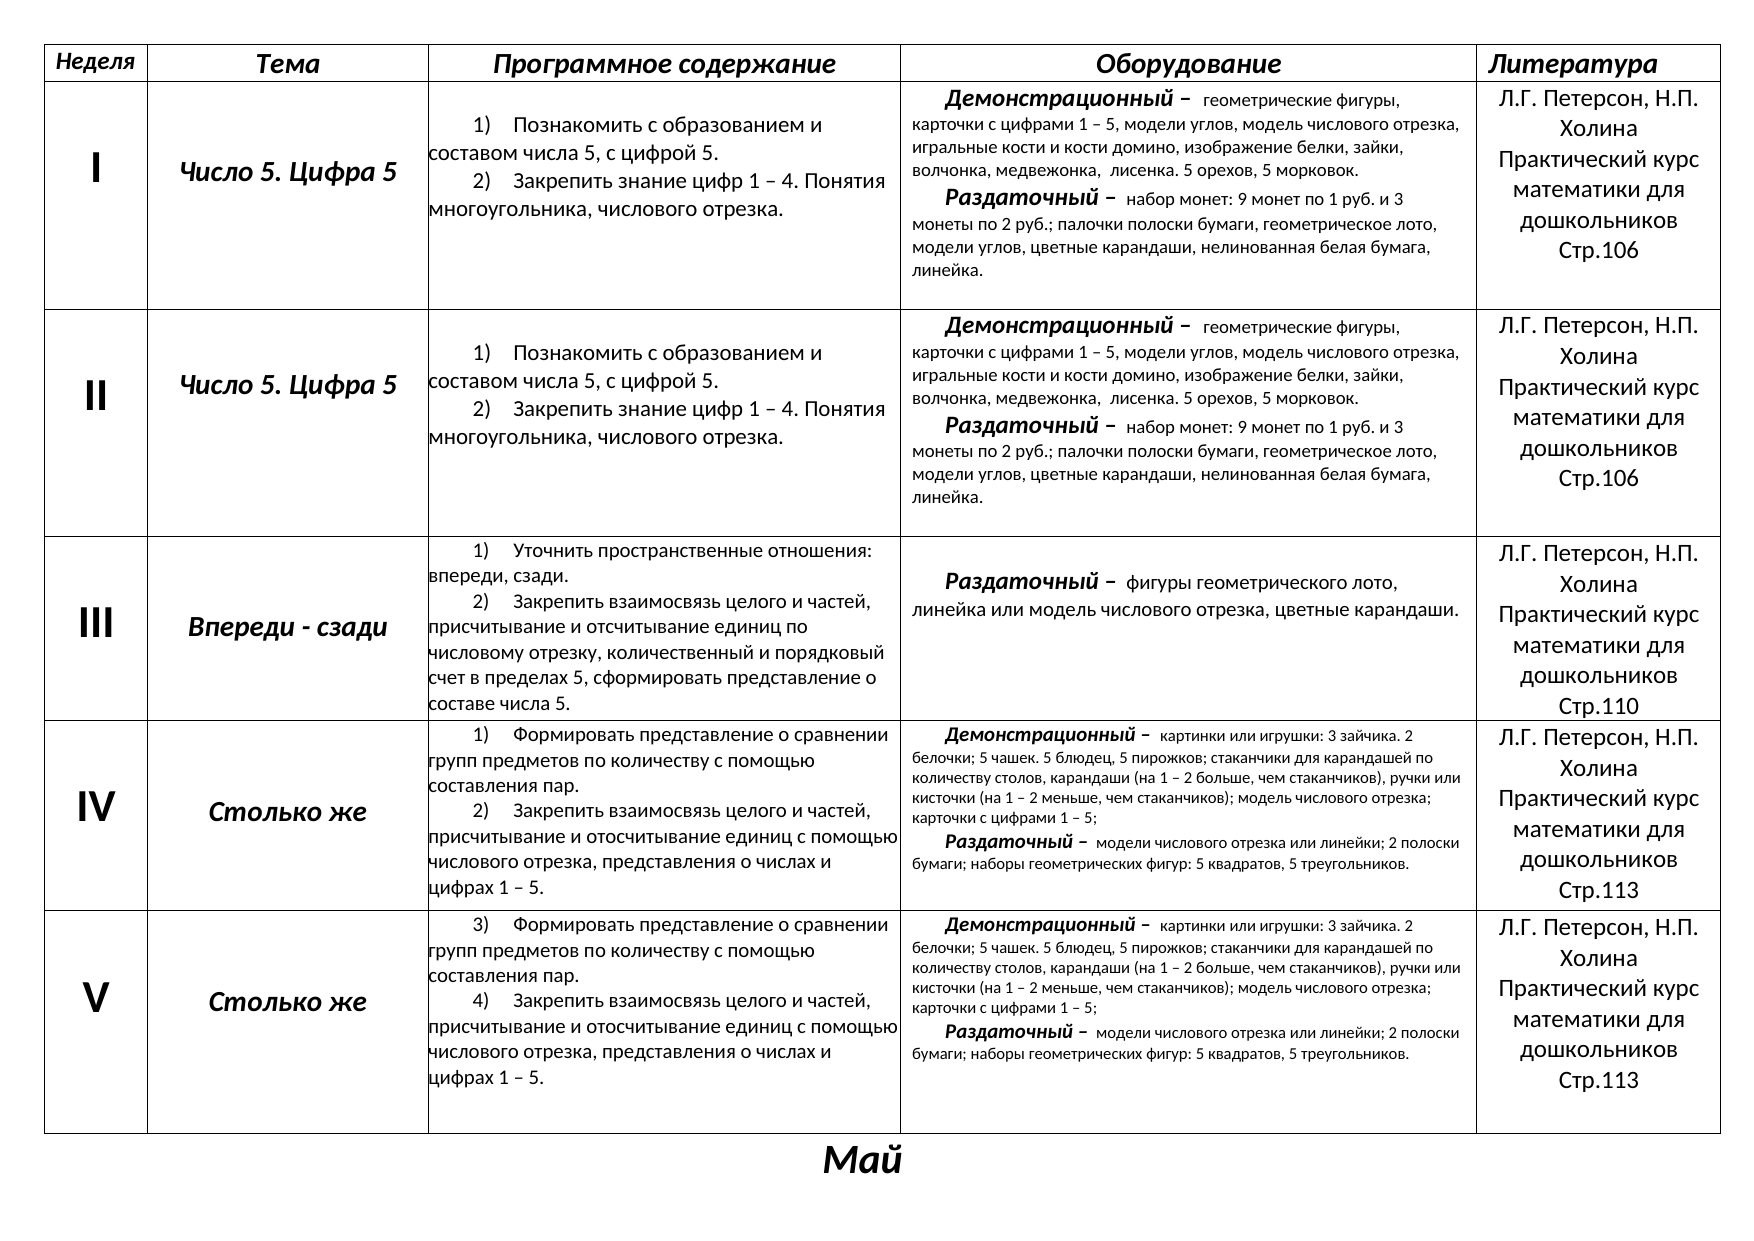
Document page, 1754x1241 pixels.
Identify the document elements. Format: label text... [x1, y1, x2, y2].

table_header Тема [148, 45, 428, 81]
table_cell Число 5. Цифра 5 [148, 310, 428, 536]
table_cell III [45, 537, 147, 720]
text Май [15, 1133, 1709, 1184]
table_cell Раздаточный – фигуры геометрического лото, линейка или модель числового отрезка, цветные карандаши. [901, 537, 1476, 720]
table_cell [901, 911, 1476, 1132]
table_cell II [45, 310, 147, 536]
table_cell Познакомить с образованием и составом числа 5, с цифрой 5. Закрепить знание цифр 1 – 4. Понятия многоугольника, числового отрезка. [429, 310, 900, 536]
table_cell Л.Г. Петерсон, Н.П. Холина Практический курс математики для дошкольников Стр.110 [1477, 537, 1720, 720]
table_cell Число 5. Цифра 5 [148, 82, 428, 309]
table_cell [1477, 911, 1720, 1132]
table_cell Л.Г. Петерсон, Н.П. Холина Практический курс математики для дошкольников Стр.106 [1477, 310, 1720, 536]
table_cell Л.Г. Петерсон, Н.П. Холина Практический курс математики для дошкольников Стр.113 [1477, 721, 1720, 910]
table_cell Л.Г. Петерсон, Н.П. Холина Практический курс математики для дошкольников Стр.106 [1477, 82, 1720, 309]
table_cell Столько же [148, 911, 428, 1132]
table_cell Столько же [148, 721, 428, 910]
table_cell Уточнить пространственные отношения: впереди, сзади. Закрепить взаимосвязь целого и частей, присчитывание и отсчитывание единиц по числовому отрезку, количественный и порядковый счет в пределах 5, сформировать представление о составе числа 5. [429, 537, 900, 720]
table_cell V [45, 911, 147, 1132]
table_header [429, 45, 900, 81]
table_cell Впереди - сзади [148, 537, 428, 720]
table_cell Демонстрационный – геометрические фигуры, карточки с цифрами 1 – 5, модели углов, модель числового отрезка, игральные кости и кости домино, изображение белки, зайки, волчонка, медвежонка, лисенка. 5 орехов, 5 морковок. Раздаточный – набор монет: 9 монет по 1 руб. и 3 монеты по 2 руб.; палочки полоски бумаги, геометрическое лото, модели углов, цветные карандаши, нелинованная белая бумага, линейка. [901, 82, 1476, 309]
table_header Оборудование [901, 45, 1476, 81]
table_header Литература [1477, 45, 1720, 81]
table_cell Демонстрационный – геометрические фигуры, карточки с цифрами 1 – 5, модели углов, модель числового отрезка, игральные кости и кости домино, изображение белки, зайки, волчонка, медвежонка, лисенка. 5 орехов, 5 морковок. Раздаточный – набор монет: 9 монет по 1 руб. и 3 монеты по 2 руб.; палочки полоски бумаги, геометрическое лото, модели углов, цветные карандаши, нелинованная белая бумага, линейка. [901, 310, 1476, 536]
table_cell I [45, 82, 147, 309]
table_cell Познакомить с образованием и составом числа 5, с цифрой 5. Закрепить знание цифр 1 – 4. Понятия многоугольника, числового отрезка. [429, 82, 900, 309]
table_cell IV [45, 721, 147, 910]
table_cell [429, 911, 900, 1132]
table_header Неделя [45, 45, 147, 81]
